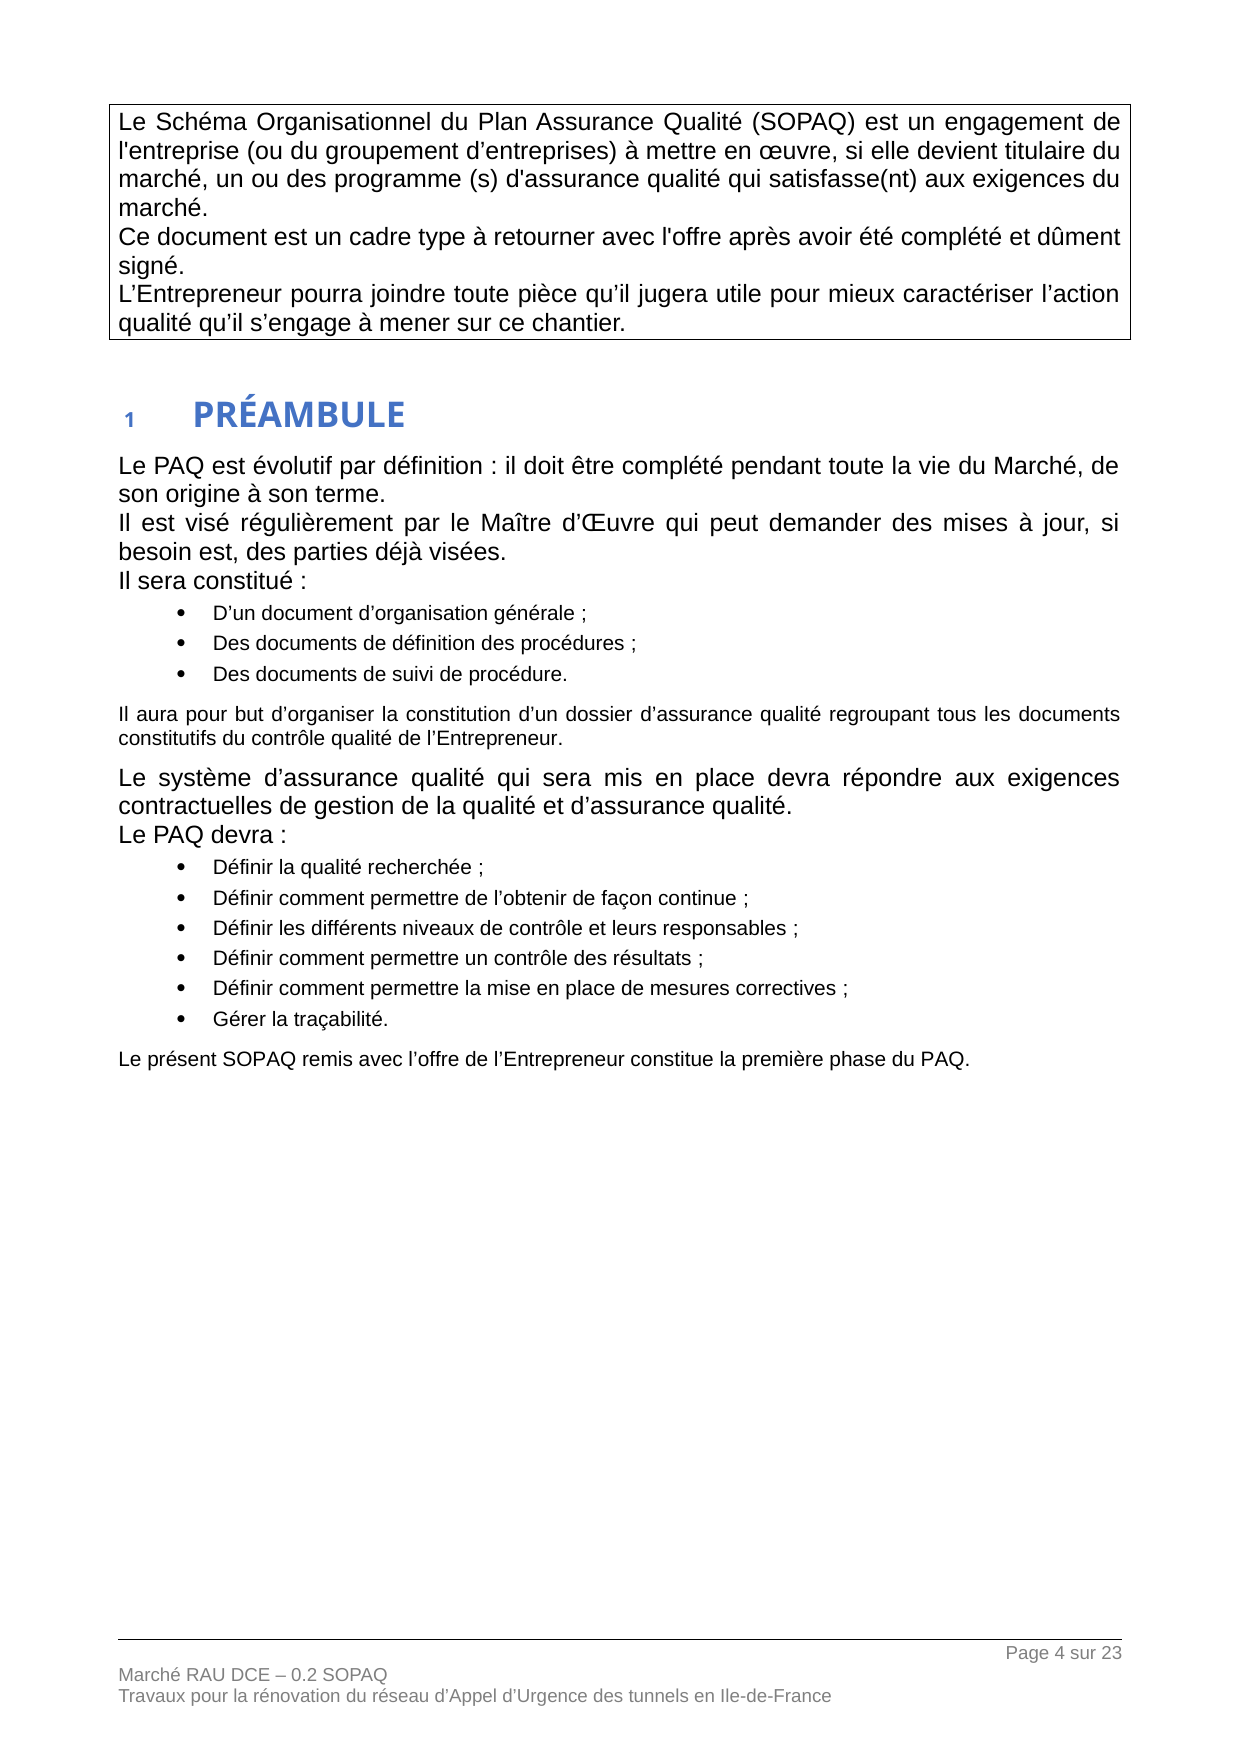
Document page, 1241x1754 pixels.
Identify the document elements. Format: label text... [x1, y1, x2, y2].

text D’un document d’organisation générale ; [177, 601, 1122, 625]
text L’Entrepreneur pourra joindre toute pièce qu’il jugera utile pour mieux caractériser l’action qualité qu’il s’engage à mener sur ce chantier. [110, 276, 1130, 339]
text Il aura pour but d’organiser la constitution d’un dossier d’assurance qualité regroupant tous les documents constitutifs du contrôle qualité de l’Entrepreneur. [118, 702, 1122, 750]
text Ce document est un cadre type à retourner avec l'offre après avoir été complété et dûment signé. [118, 222, 1122, 276]
text Définir les différents niveaux de contrôle et leurs responsables ; [177, 916, 1122, 940]
text Définir comment permettre un contrôle des résultats ; [177, 946, 1122, 970]
text Le Schéma Organisationnel du Plan Assurance Qualité (SOPAQ) est un engagement de l'entreprise (ou du groupement d’entreprises) à mettre en œuvre, si elle devient titulaire du marché, un ou des programme (s) d'assurance qualité qui satisfasse(nt) aux exigences du marché. [110, 105, 1130, 222]
text Le présent SOPAQ remis avec l’offre de l’Entrepreneur constitue la première phase du PAQ. [118, 1047, 1122, 1071]
text Gérer la traçabilité. [177, 1007, 1122, 1031]
text Des documents de définition des procédures ; [177, 631, 1122, 655]
text Le PAQ devra : [118, 820, 1122, 849]
text Il sera constitué : [118, 566, 1122, 594]
text Le PAQ est évolutif par définition : il doit être complété pendant toute la vie du Marché, de son origine à son terme. [118, 451, 1122, 508]
text Définir comment permettre de l’obtenir de façon continue ; [177, 885, 1122, 909]
subtitle Préambule [118, 390, 1122, 438]
text Définir la qualité recherchée ; [177, 855, 1122, 879]
text Il est visé régulièrement par le Maître d’Œuvre qui peut demander des mises à jour, si besoin est, des parties déjà visées. [118, 508, 1122, 566]
text Le système d’assurance qualité qui sera mis en place devra répondre aux exigences contractuelles de gestion de la qualité et d’assurance qualité. [118, 762, 1122, 820]
text Des documents de suivi de procédure. [177, 661, 1122, 685]
text Définir comment permettre la mise en place de mesures correctives ; [177, 976, 1122, 1000]
